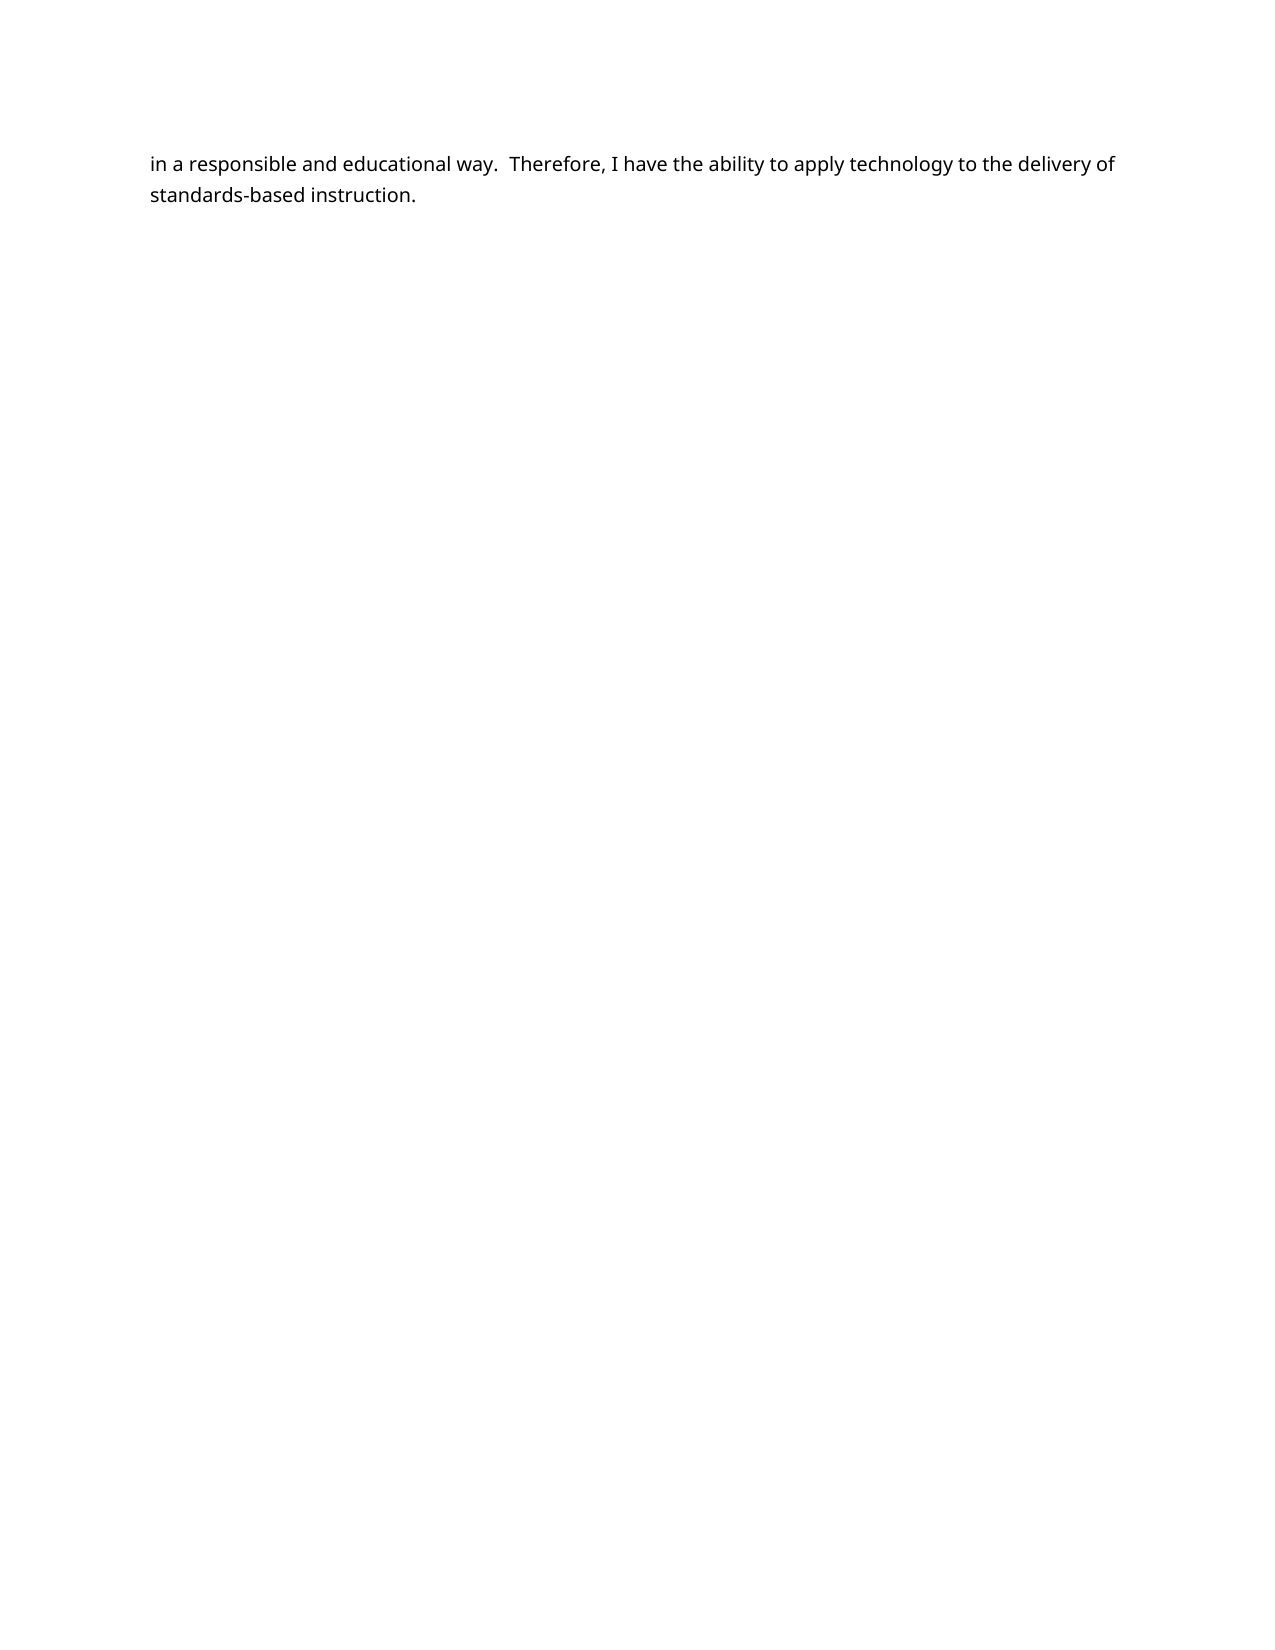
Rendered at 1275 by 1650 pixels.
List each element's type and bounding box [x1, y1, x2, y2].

text [150, 150, 1125, 208]
